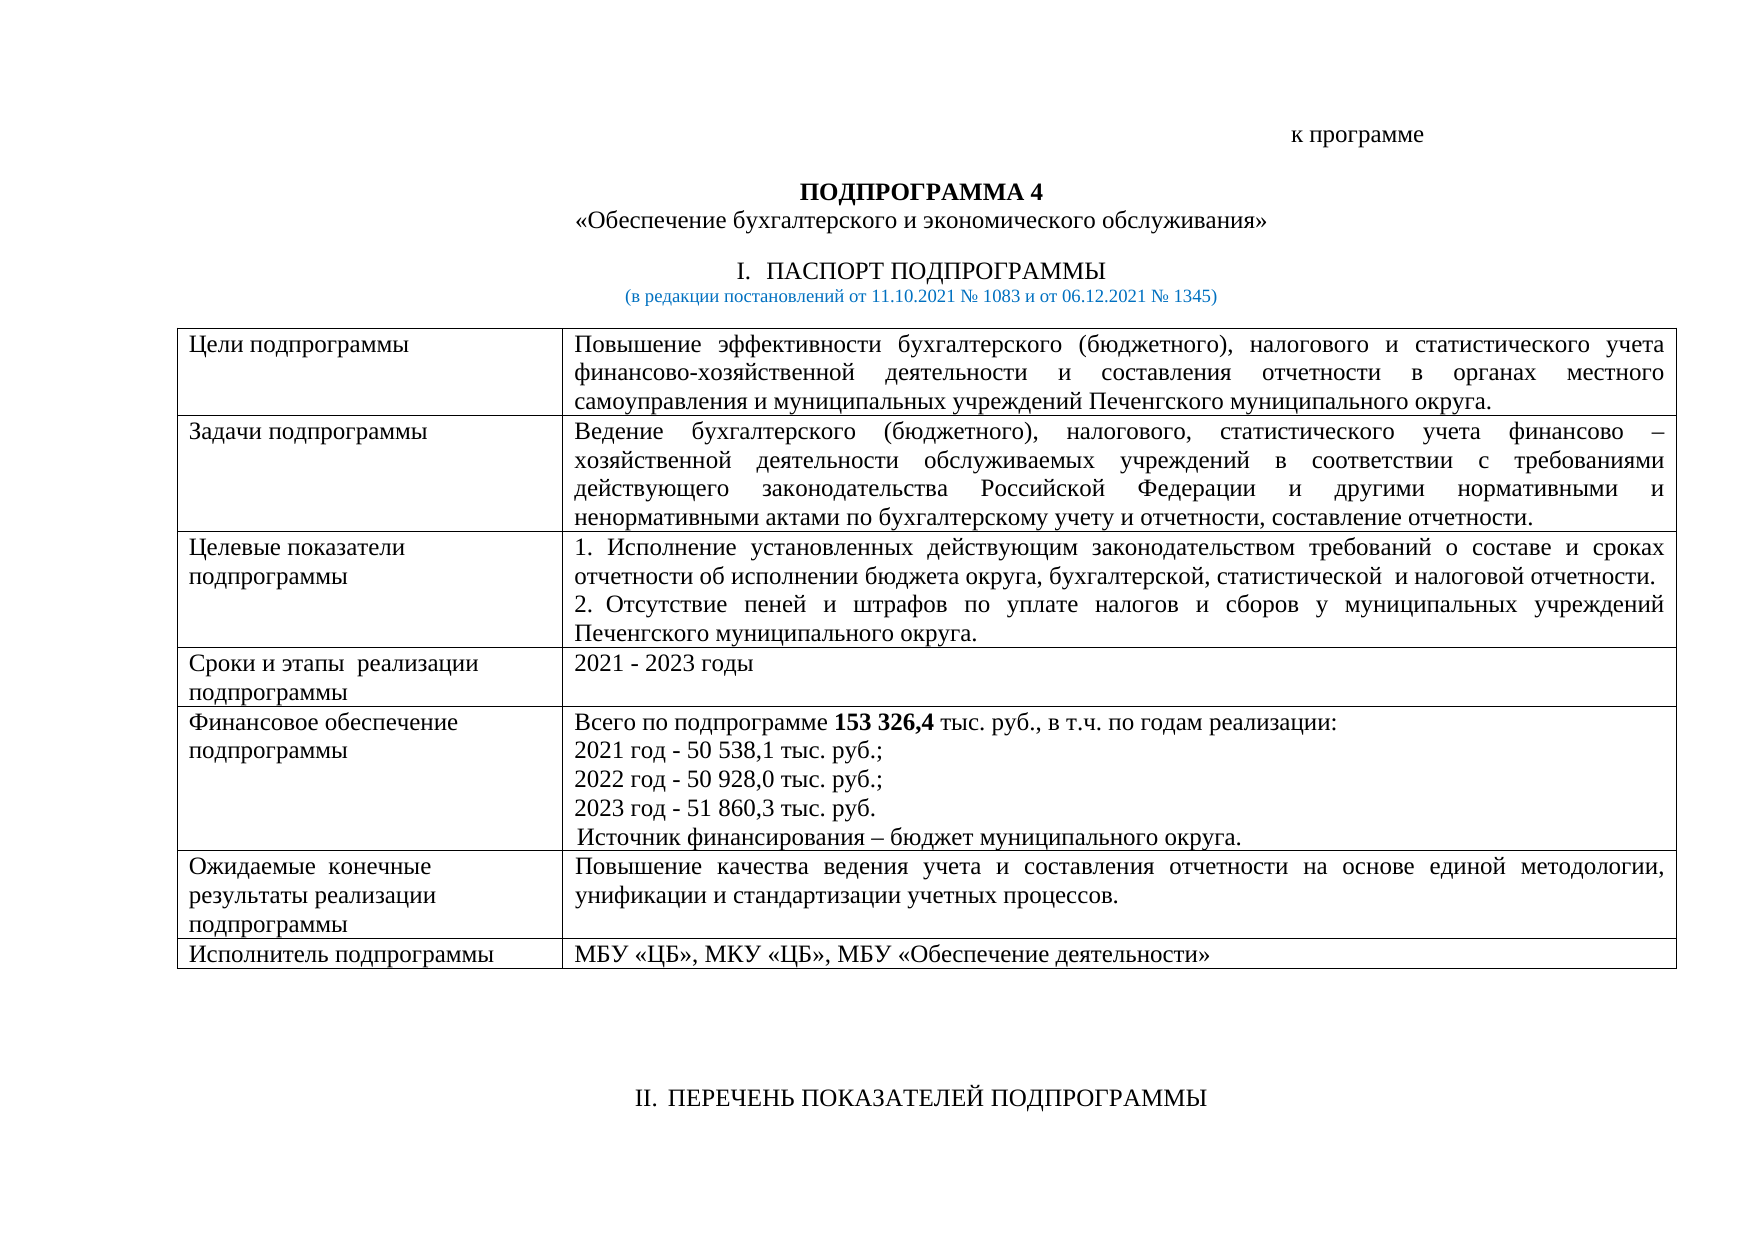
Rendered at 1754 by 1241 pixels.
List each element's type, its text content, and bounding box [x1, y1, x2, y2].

list ПЕРЕЧЕНЬ ПОКАЗАТЕЛЕЙ ПОДПРОГРАММЫ [177, 1083, 1665, 1112]
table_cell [1280, 118, 1662, 148]
table_cell Исполнитель подпрограммы [178, 939, 562, 967]
text «Обеспечение бухгалтерского и экономического обслуживания» [177, 205, 1665, 234]
table_header Цели подпрограммы [178, 329, 562, 415]
table_cell Всего по подпрограмме 153 326,4 тыс. руб., в т.ч. по годам реализации: 2021 год - 50 538,1 тыс. руб.; 2022 год - 50 928,0 тыс. руб.; 2023 год - 51 860,3 тыс. руб. Источник финансирования – бюджет муниципального округа. [563, 707, 1676, 850]
table_cell Финансовое обеспечение подпрограммы [178, 707, 562, 850]
table_header Повышение эффективности бухгалтерского (бюджетного), налогового и статистического учета финансово-хозяйственной деятельности и составления отчетности в органах местного самоуправления и муниципальных учреждений Печенгского муниципального округа. [563, 329, 1676, 415]
table_cell 1. Исполнение установленных действующим законодательством требований о составе и сроках отчетности об исполнении бюджета округа, бухгалтерской, статистической и налоговой отчетности. 2. Отсутствие пеней и штрафов по уплате налогов и сборов у муниципальных учреждений Печенгского муниципального округа. [563, 532, 1676, 647]
text ПОДПРОГРАММА 4 [177, 177, 1665, 205]
table_cell Повышение качества ведения учета и составления отчетности на основе единой методологии, унификации и стандартизации учетных процессов. [563, 851, 1676, 938]
table_cell МБУ «ЦБ», МКУ «ЦБ», МБУ «Обеспечение деятельности» [563, 939, 1676, 967]
list (в редакции постановлений от 11.10.2021 № 1083 и от 06.12.2021 № 1345) [177, 284, 1665, 306]
table_cell Задачи подпрограммы [178, 416, 562, 531]
table_cell Сроки и этапы реализации подпрограммы [178, 648, 562, 706]
table_cell Ожидаемые конечные результаты реализации подпрограммы [178, 851, 562, 938]
table_cell Целевые показатели подпрограммы [178, 532, 562, 647]
list ПАСПОРТ ПОДПРОГРАММЫ [177, 256, 1665, 284]
table_cell 2021 - 2023 годы [563, 648, 1676, 706]
table_cell Ведение бухгалтерского (бюджетного), налогового, статистического учета финансово –хозяйственной деятельности обслуживаемых учреждений в соответствии с требованиями действующего законодательства Российской Федерации и другими нормативными и ненормативными актами по бухгалтерскому учету и отчетности, составление отчетности. [563, 416, 1676, 531]
